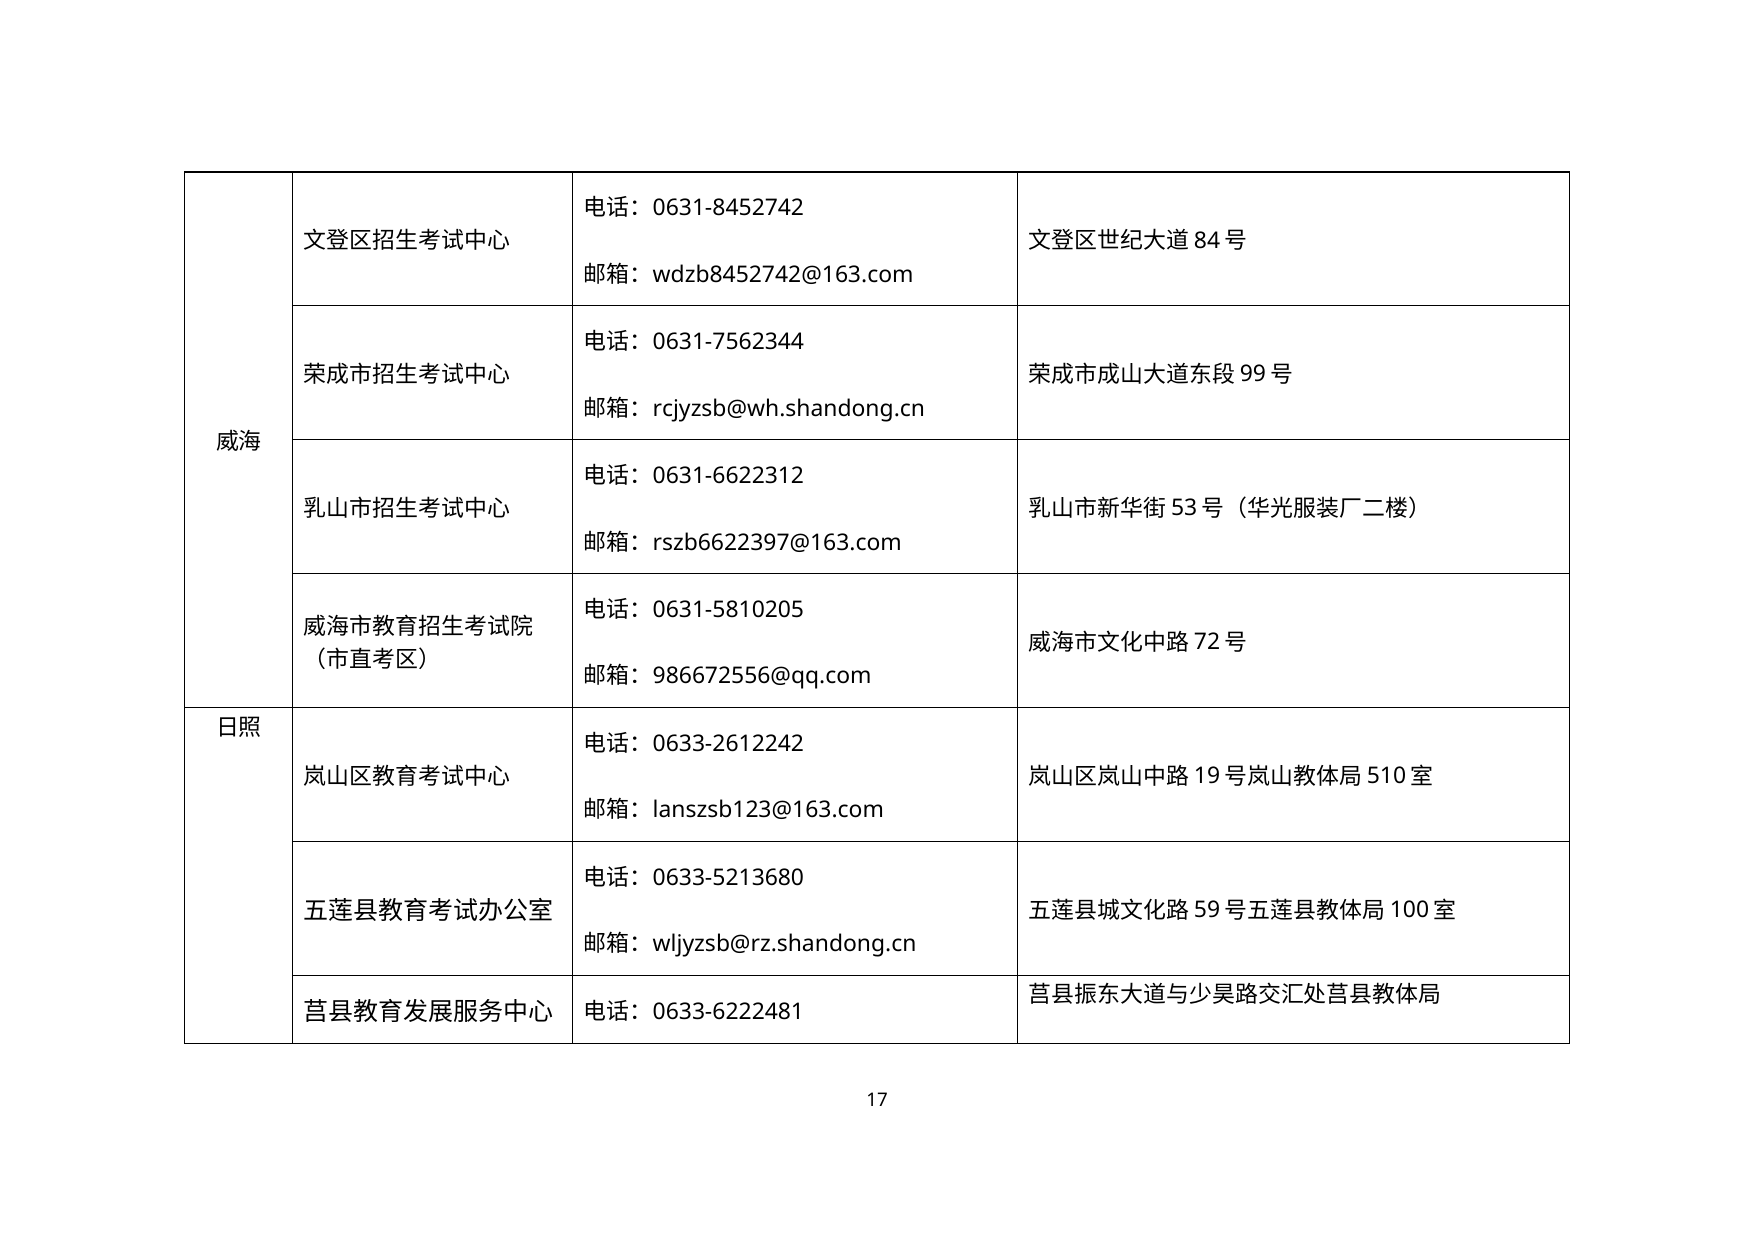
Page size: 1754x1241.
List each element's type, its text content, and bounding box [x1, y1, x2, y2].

table_cell 乳山市新华街53号（华光服装厂二楼） [1018, 440, 1569, 573]
table_cell 电话：0633-2612242 邮箱：lanszsb123@163.com [573, 708, 1017, 841]
table_cell 电话：0631-8452742 邮箱：wdzb8452742@163.com [573, 173, 1017, 305]
table_cell 电话：0631-5810205 邮箱：986672556@qq.com [573, 574, 1017, 707]
table_cell 岚山区岚山中路19号岚山教体局510室 [1018, 708, 1569, 841]
table_cell 威海市文化中路72号 [1018, 574, 1569, 707]
table_cell 荣成市招生考试中心 [293, 306, 572, 439]
table_cell 文登区世纪大道84号 [1018, 173, 1569, 305]
table_cell 威海 [185, 173, 292, 707]
table_cell 五莲县教育考试办公室 [293, 842, 572, 975]
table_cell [573, 976, 1017, 1043]
table_cell 文登区招生考试中心 [293, 173, 572, 305]
table_cell 日照 [185, 708, 292, 1043]
table_cell 电话：0631-6622312 邮箱：rszb6622397@163.com [573, 440, 1017, 573]
table_cell 莒县教育发展服务中心考试服务科 [293, 976, 572, 1043]
table_cell 电话：0631-7562344 邮箱：rcjyzsb@wh.shandong.cn [573, 306, 1017, 439]
table_cell 荣成市成山大道东段99号 [1018, 306, 1569, 439]
table_cell 莒县振东大道与少昊路交汇处莒县教体局 [1018, 976, 1569, 1043]
table_cell 电话：0633-5213680 邮箱：wljyzsb@rz.shandong.cn [573, 842, 1017, 975]
table_cell 乳山市招生考试中心 [293, 440, 572, 573]
table_cell 岚山区教育考试中心 [293, 708, 572, 841]
table_cell 威海市教育招生考试院（市直考区） [293, 574, 572, 707]
table_cell 五莲县城文化路59号五莲县教体局100室 [1018, 842, 1569, 975]
